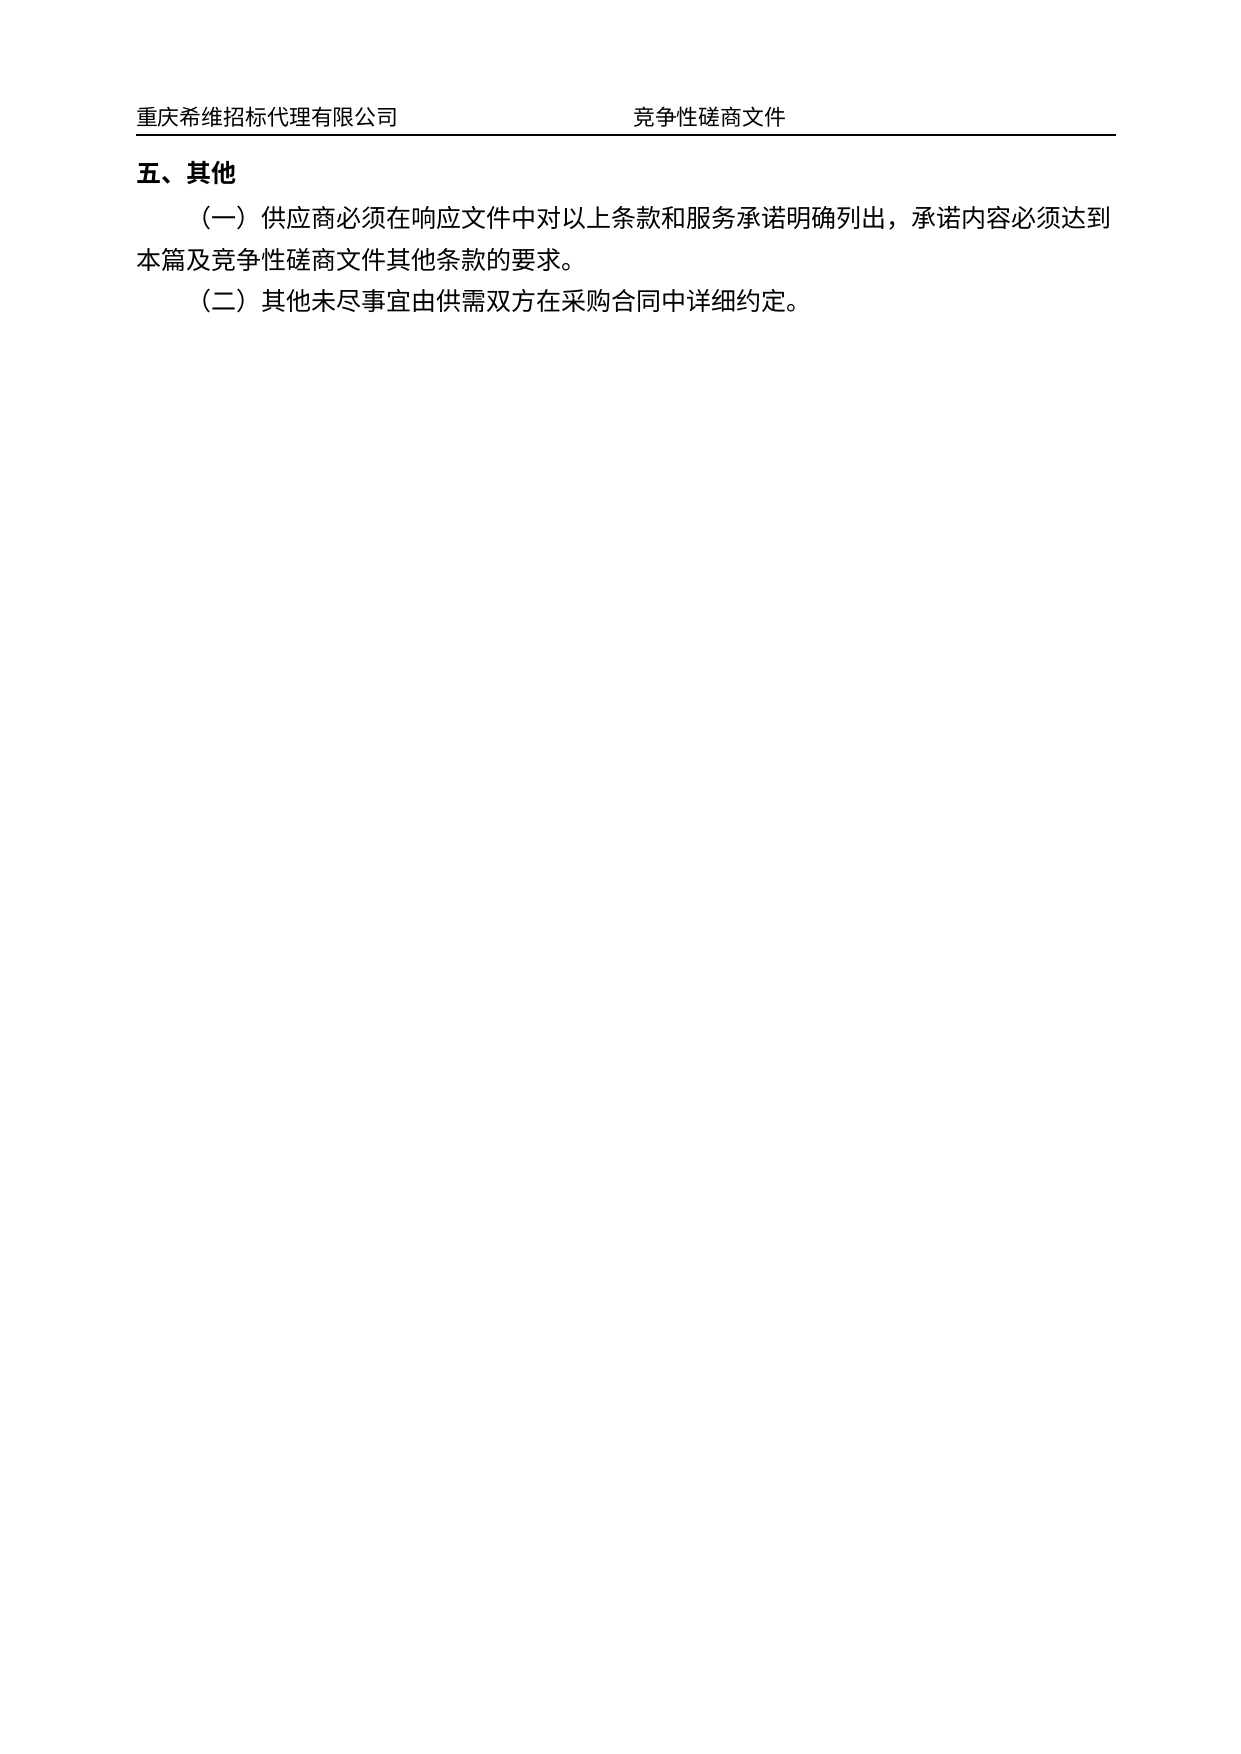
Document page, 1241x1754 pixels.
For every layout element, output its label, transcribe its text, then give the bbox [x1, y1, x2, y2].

text （一）供应商必须在响应文件中对以上条款和服务承诺明确列出，承诺内容必须达到本篇及竞争性磋商文件其他条款的要求。 [136, 194, 1116, 277]
subtitle 五、其他 [136, 136, 1116, 194]
text （二）其他未尽事宜由供需双方在采购合同中详细约定。 [136, 277, 1116, 319]
